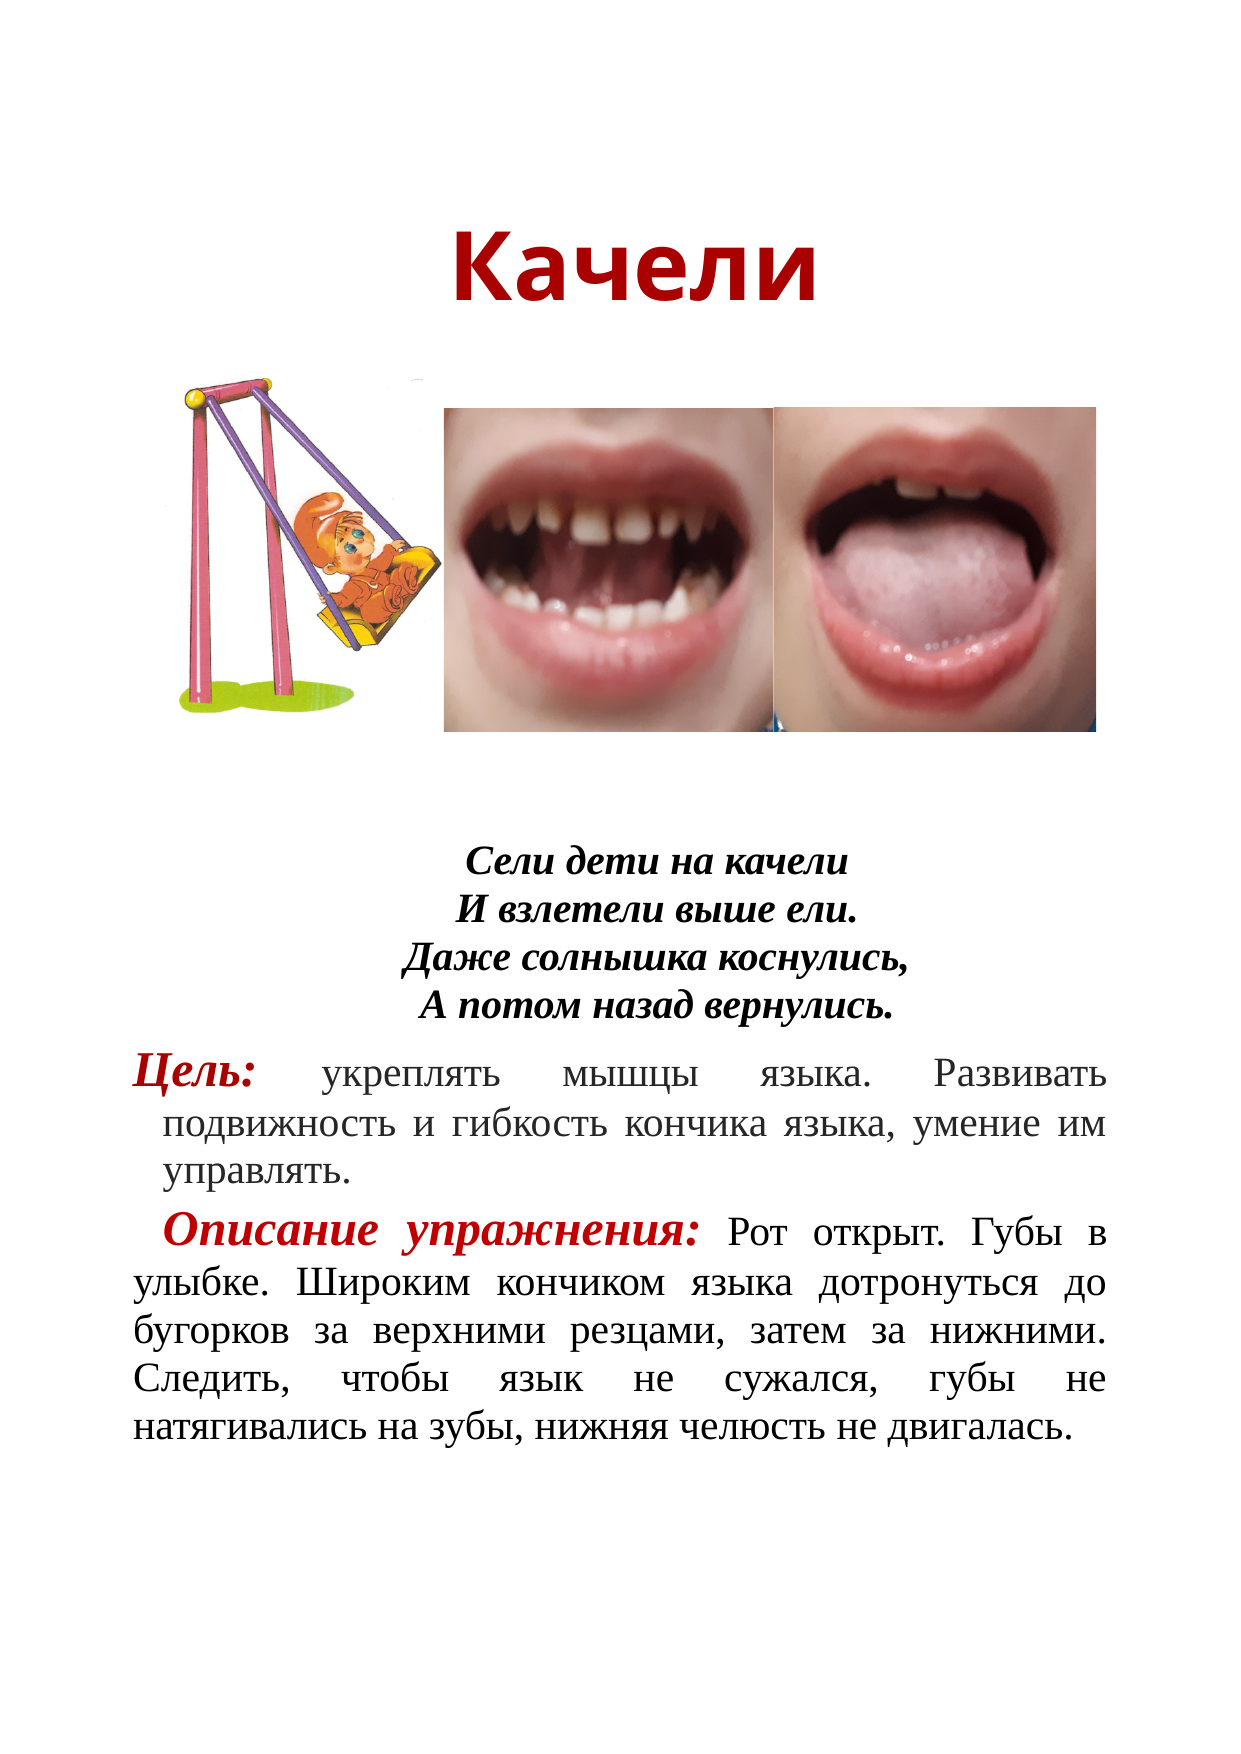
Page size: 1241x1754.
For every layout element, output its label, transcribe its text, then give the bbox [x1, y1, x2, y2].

text Сели дети на качели [162, 836, 1152, 884]
picture [162, 368, 1097, 732]
text Описание упражнения: Рот открыт. Губы в улыбке. Широким кончиком языка дотронуться до бугорков за верхними резцами, затем за нижними. Следить, чтобы язык не сужался, губы не натягивались на зубы, нижняя челюсть не двигалась. [133, 1199, 1107, 1448]
text Даже солнышка коснулись, [162, 932, 1152, 979]
text А потом назад вернулись. [162, 979, 1152, 1027]
text И взлетели выше ели. [162, 884, 1152, 932]
text Качели [162, 197, 1107, 328]
text Цель: укреплять мышцы языка. Развивать подвижность и гибкость кончика языка, умение им управлять. [132, 1039, 1107, 1193]
